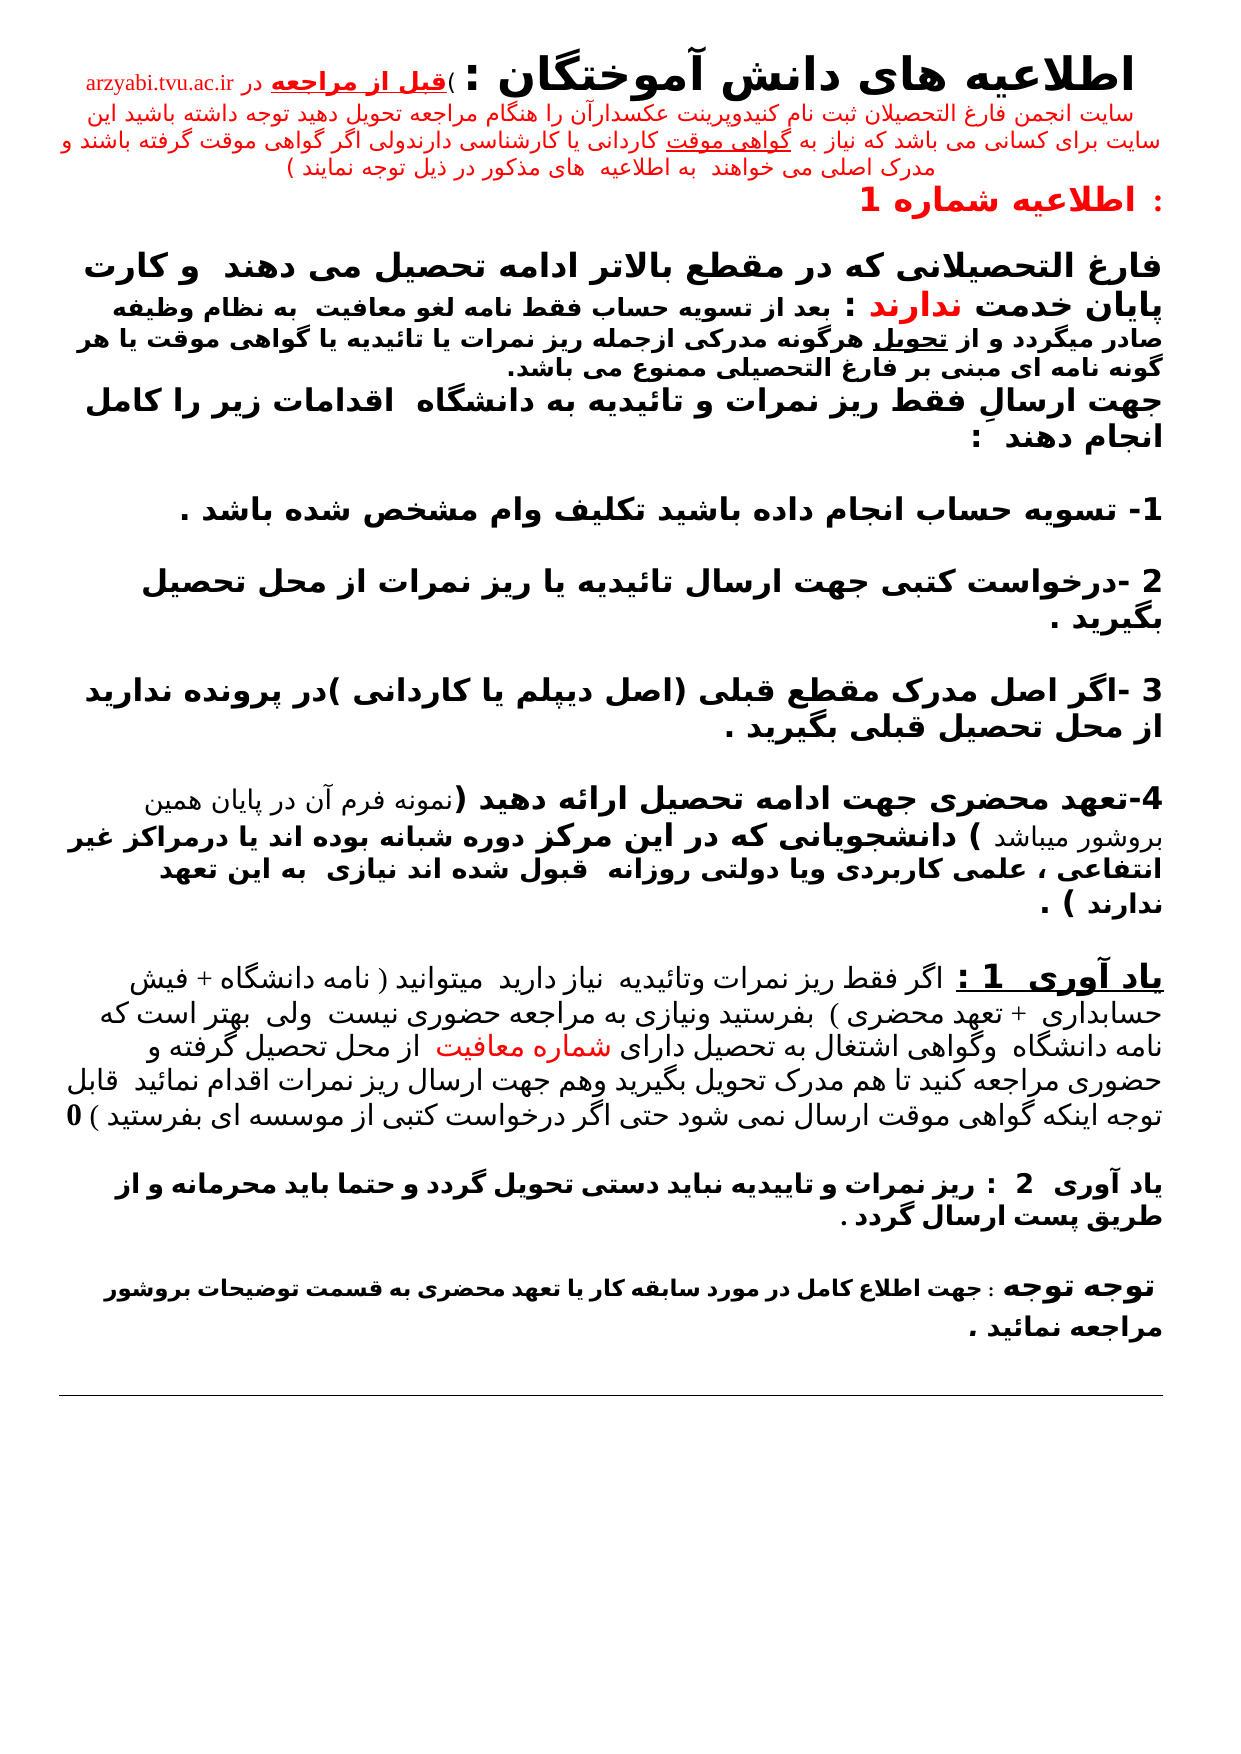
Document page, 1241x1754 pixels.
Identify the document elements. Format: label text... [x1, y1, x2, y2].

text یاد آوری 2 : ریز نمرات و تاییدیه نباید دستی تحویل گردد و حتما باید محرمانه و از طریق پست ارسال گردد . [59, 1168, 1163, 1231]
text 1- تسویه حساب انجام داده باشید تکلیف وام مشخص شده باشد . [59, 491, 1163, 527]
text اطلاعیه های دانش آموختگان : )قبل از مراجعه در arzyabi.tvu.ac.ir سایت انجمن فارغ التحصیلان ثبت نام کنیدوپرینت عکسدارآن را هنگام مراجعه تحویل دهید توجه داشته باشید این سایت برای کسانی می باشد که نیاز به گواهی موقت کاردانی یا کارشناسی دارندولی اگر گواهی موقت گرفته باشند و مدرک اصلی می خواهند به اطلاعیه های مذکور در ذیل توجه نمایند ) [59, 47, 1163, 181]
text 3 -اگر اصل مدرک مقطع قبلی (اصل دیپلم یا کاردانی )در پرونده ندارید از محل تحصیل قبلی بگیرید . [59, 672, 1163, 745]
text یاد آوری 1 : اگر فقط ریز نمرات وتائیدیه نیاز دارید میتوانید ( نامه دانشگاه + فیش حسابداری + تعهد محضری ) بفرستید ونیازی به مراجعه حضوری نیست ولی بهتر است که نامه دانشگاه وگواهی اشتغال به تحصیل دارای شماره معافیت از محل تحصیل گرفته و حضوری مراجعه کنید تا هم مدرک تحویل بگیرید وهم جهت ارسال ریز نمرات اقدام نمائید قابل توجه اینکه گواهی موقت ارسال نمی شود حتی اگر درخواست کتبی از موسسه ای بفرستید ) 0 [59, 957, 1163, 1133]
text فارغ التحصیلانی که در مقطع بالاتر ادامه تحصیل می دهند و کارت پایان خدمت ندارند : بعد از تسویه حساب فقط نامه لغو معافیت به نظام وظیفه صادر میگردد و از تحویل هرگونه مدرکی ازجمله ریز نمرات یا تائیدیه یا گواهی موقت یا هر گونه نامه ای مبنی بر فارغ التحصیلی ممنوع می باشد. [59, 246, 1163, 382]
text اطلاعیه شماره 1 : [59, 181, 1163, 220]
text جهت ارسالِ فقط ریز نمرات و تائیدیه به دانشگاه اقدامات زیر را کامل انجام دهند : [59, 382, 1163, 455]
text 2 -درخواست کتبی جهت ارسال تائیدیه یا ریز نمرات از محل تحصیل بگیرید . [59, 563, 1163, 636]
text توجه توجه : جهت اطلاع کامل در مورد سابقه کار یا تعهد محضری به قسمت توضیحات بروشور مراجعه نمائید . [59, 1267, 1163, 1344]
text 4-تعهد محضری جهت ادامه تحصیل ارائه دهید (نمونه فرم آن در پایان همین بروشور میباشد ) دانشجویانی که در این مرکز دوره شبانه بوده اند یا درمراکز غیر انتفاعی ، علمی کاربردی ویا دولتی روزانه قبول شده اند نیازی به این تعهد ندارند ) . [59, 781, 1163, 921]
